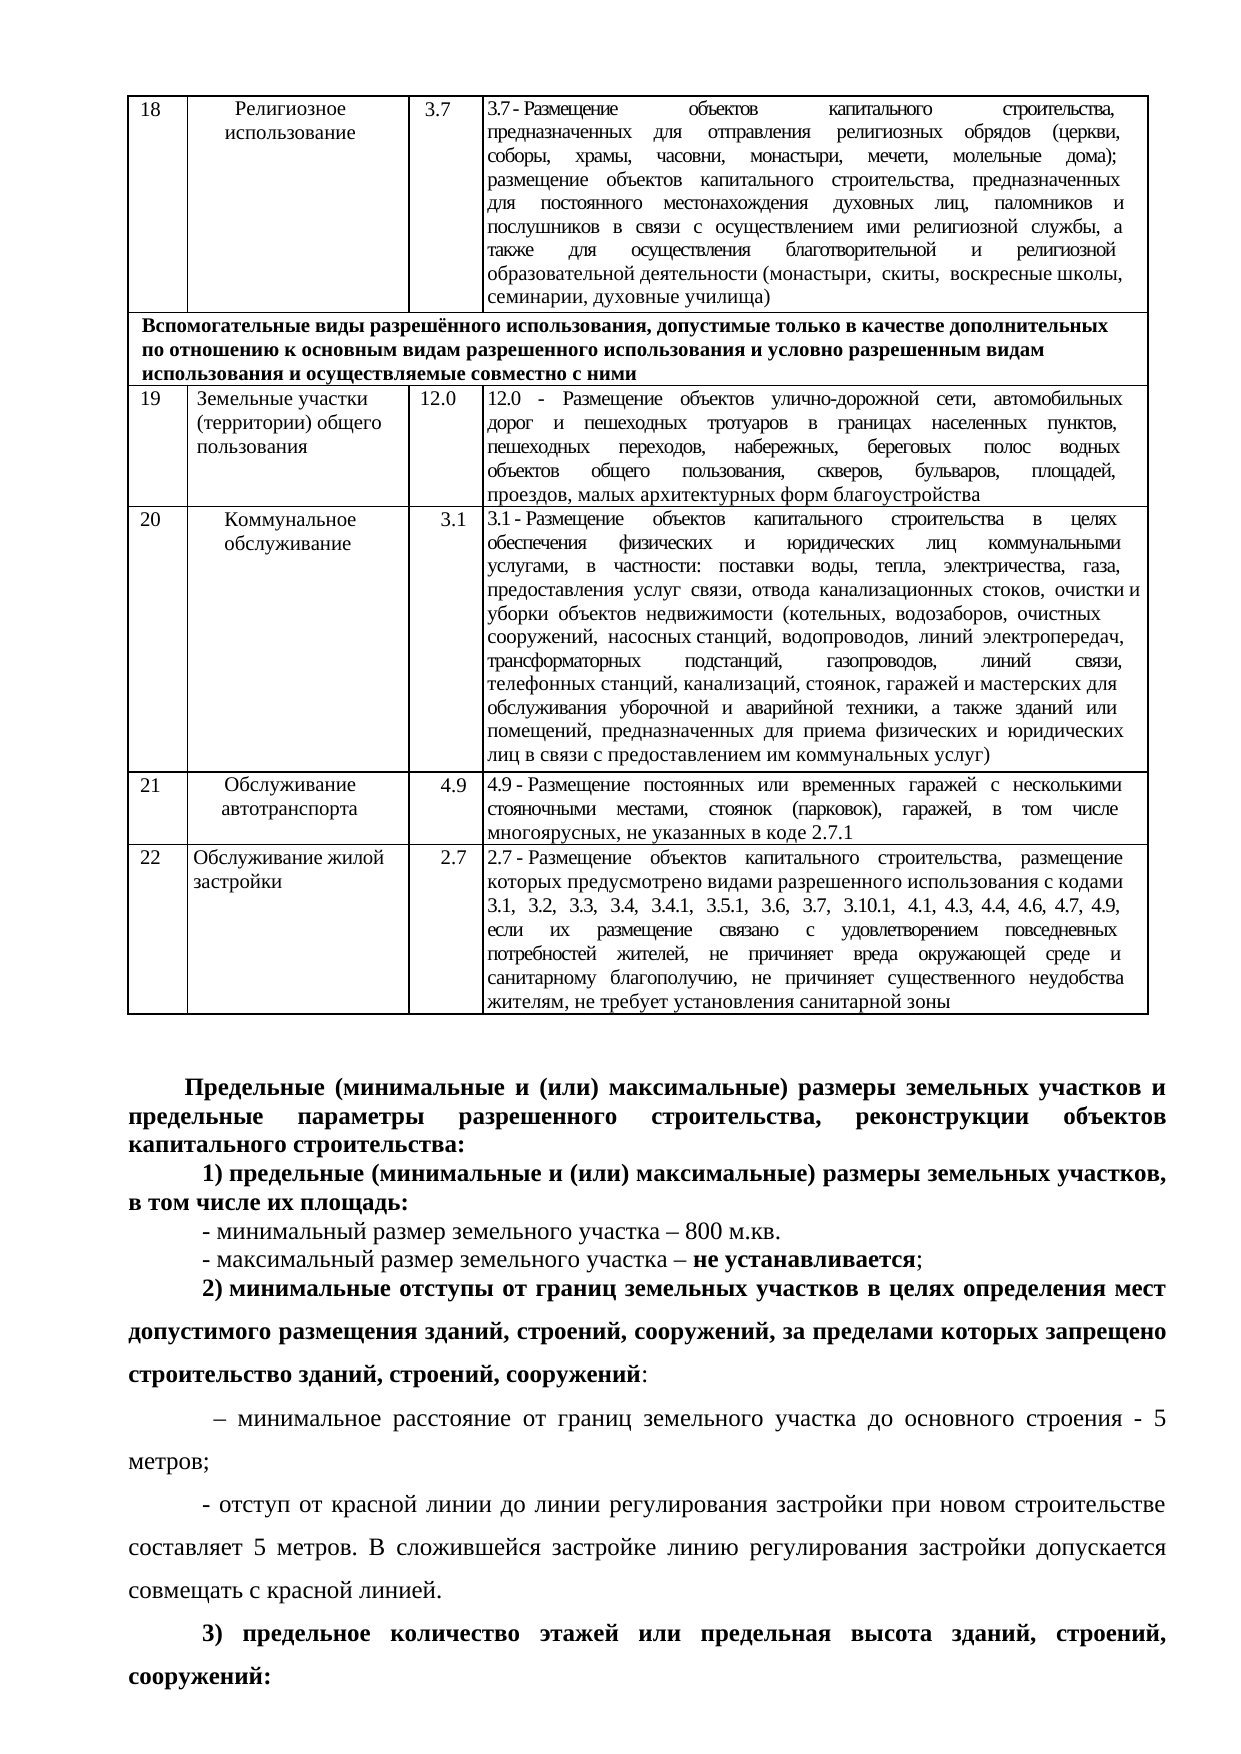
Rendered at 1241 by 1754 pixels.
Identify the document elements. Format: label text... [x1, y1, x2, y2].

text - минимальный размер земельного участка – 800 м.кв. [128, 1216, 1167, 1244]
table_cell 12.0 [410, 386, 482, 506]
table_cell 19 [129, 386, 187, 506]
list 3) предельное количество этажей или предельная высота зданий, строений, сооружений: [128, 1618, 1167, 1690]
table_cell 18 [129, 97, 187, 311]
text - максимальный размер земельного участка – не устанавливается; [128, 1244, 1167, 1273]
table_cell 4.9 [410, 773, 482, 843]
table_cell 3.1 - Размещение объектов капитального строительства в целях обеспечения физических и юридических лиц коммунальными услугами, в частности: поставки воды, тепла, электричества, газа, предоставления услуг связи, отвода канализационных стоков, очистки и уборки объектов недвижимости (котельных, водозаборов, очистных сооружений, насосных станций, водопроводов, линий электропередач, трансформаторных подстанций, газопроводов, линий связи, телефонных станций, канализаций, стоянок, гаражей и мастерских для обслуживания уборочной и аварийной техники, а также зданий или помещений, предназначенных для приема физических и юридических лиц в связи с предоставлением им коммунальных услуг) [484, 507, 1147, 771]
table_cell 20 [129, 507, 187, 771]
text Предельные (минимальные и (или) максимальные) размеры земельных участков и предельные параметры разрешенного строительства, реконструкции объектов капитального строительства: [128, 1072, 1167, 1158]
table_cell 3.7 - Размещение объектов капитального строительства, предназначенных для отправления религиозных обрядов (церкви, соборы, храмы, часовни, монастыри, мечети, молельные дома); размещение объектов капитального строительства, предназначенных для постоянного местонахождения духовных лиц, паломников и послушников в связи с осуществлением ими религиозной службы, а также для осуществления благотворительной и религиозной образовательной деятельности (монастыри, скиты, воскресные школы, семинарии, духовные училища) [484, 97, 1147, 311]
table_cell Обслуживание автотранспорта [188, 773, 408, 843]
table_cell 2.7 [410, 845, 482, 1013]
table_cell 3.1 [410, 507, 482, 771]
text 1) предельные (минимальные и (или) максимальные) размеры земельных участков, в том числе их площадь: [128, 1158, 1167, 1216]
list - отступ от красной линии до линии регулирования застройки при новом строительстве составляет 5 метров. В сложившейся застройке линию регулирования застройки допускается совмещать с красной линией. [128, 1489, 1167, 1604]
table_cell Коммунальное обслуживание [188, 507, 408, 771]
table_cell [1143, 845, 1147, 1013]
table_cell 22 [129, 845, 187, 1013]
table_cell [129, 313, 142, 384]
table_cell 3.7 [410, 97, 482, 311]
table_cell Земельные участки (территории) общего пользования [188, 386, 408, 506]
table_cell Обслуживание жилой застройки [188, 845, 408, 1013]
list 2) минимальные отступы от границ земельных участков в целях определения мест допустимого размещения зданий, строений, сооружений, за пределами которых запрещено строительство зданий, строений, сооружений: [128, 1273, 1167, 1388]
table_cell Религиозное использование [188, 97, 408, 311]
list – минимальное расстояние от границ земельного участка до основного строения - 5 метров; [128, 1403, 1167, 1474]
table_cell 21 [129, 773, 187, 843]
